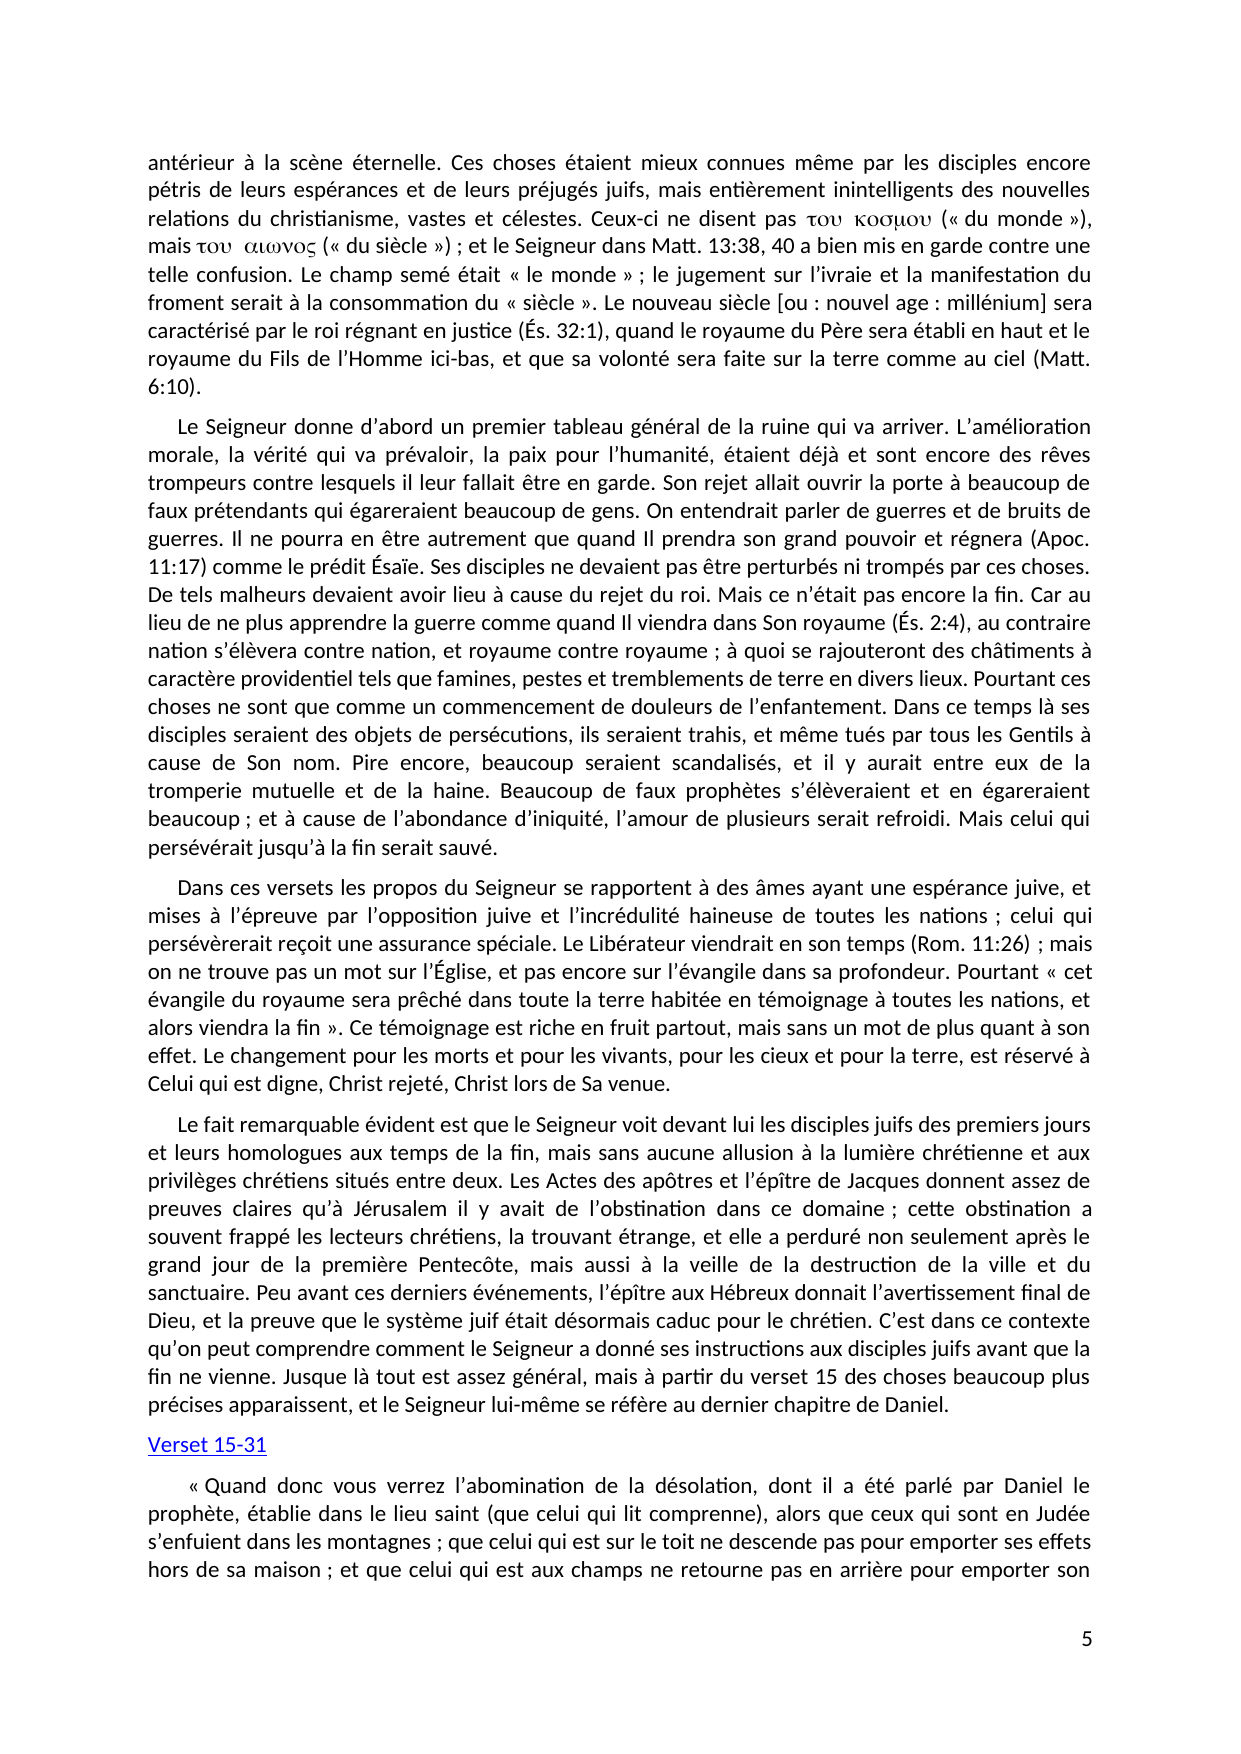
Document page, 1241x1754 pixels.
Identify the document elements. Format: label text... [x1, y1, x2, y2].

text Dans ces versets les propos du Seigneur se rapportent à des âmes ayant une espérance juive, et mises à l’épreuve par l’opposition juive et l’incrédulité haineuse de toutes les nations ; celui qui persévèrerait reçoit une assurance spéciale. Le Libérateur viendrait en son temps (Rom. 11:26) ; mais on ne trouve pas un mot sur l’Église, et pas encore sur l’évangile dans sa profondeur. Pourtant « cet évangile du royaume sera prêché dans toute la terre habitée en témoignage à toutes les nations, et alors viendra la fin ». Ce témoignage est riche en fruit partout, mais sans un mot de plus quant à son effet. Le changement pour les morts et pour les vivants, pour les cieux et pour la terre, est réservé à Celui qui est digne, Christ rejeté, Christ lors de Sa venue. [148, 873, 1093, 1097]
text Le fait remarquable évident est que le Seigneur voit devant lui les disciples juifs des premiers jours et leurs homologues aux temps de la fin, mais sans aucune allusion à la lumière chrétienne et aux privilèges chrétiens situés entre deux. Les Actes des apôtres et l’épître de Jacques donnent assez de preuves claires qu’à Jérusalem il y avait de l’obstination dans ce domaine ; cette obstination a souvent frappé les lecteurs chrétiens, la trouvant étrange, et elle a perduré non seulement après le grand jour de la première Pentecôte, mais aussi à la veille de la destruction de la ville et du sanctuaire. Peu avant ces derniers événements, l’épître aux Hébreux donnait l’avertissement final de Dieu, et la preuve que le système juif était désormais caduc pour le chrétien. C’est dans ce contexte qu’on peut comprendre comment le Seigneur a donné ses instructions aux disciples juifs avant que la fin ne vienne. Jusque là tout est assez général, mais à partir du verset 15 des choses beaucoup plus précises apparaissent, et le Seigneur lui-même se réfère au dernier chapitre de Daniel. [148, 1110, 1093, 1418]
subtitle Verset 15-31 [148, 1431, 1093, 1458]
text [148, 148, 1093, 400]
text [148, 1471, 1093, 1583]
text Le Seigneur donne d’abord un premier tableau général de la ruine qui va arriver. L’amélioration morale, la vérité qui va prévaloir, la paix pour l’humanité, étaient déjà et sont encore des rêves trompeurs contre lesquels il leur fallait être en garde. Son rejet allait ouvrir la porte à beaucoup de faux prétendants qui égareraient beaucoup de gens. On entendrait parler de guerres et de bruits de guerres. Il ne pourra en être autrement que quand Il prendra son grand pouvoir et régnera (Apoc. 11:17) comme le prédit Ésaïe. Ses disciples ne devaient pas être perturbés ni trompés par ces choses. De tels malheurs devaient avoir lieu à cause du rejet du roi. Mais ce n’était pas encore la fin. Car au lieu de ne plus apprendre la guerre comme quand Il viendra dans Son royaume (És. 2:4), au contraire nation s’élèvera contre nation, et royaume contre royaume ; à quoi se rajouteront des châtiments à caractère providentiel tels que famines, pestes et tremblements de terre en divers lieux. Pourtant ces choses ne sont que comme un commencement de douleurs de l’enfantement. Dans ce temps là ses disciples seraient des objets de persécutions, ils seraient trahis, et même tués par tous les Gentils à cause de Son nom. Pire encore, beaucoup seraient scandalisés, et il y aurait entre eux de la tromperie mutuelle et de la haine. Beaucoup de faux prophètes s’élèveraient et en égareraient beaucoup ; et à cause de l’abondance d’iniquité, l’amour de plusieurs serait refroidi. Mais celui qui persévérait jusqu’à la fin serait sauvé. [148, 412, 1093, 861]
